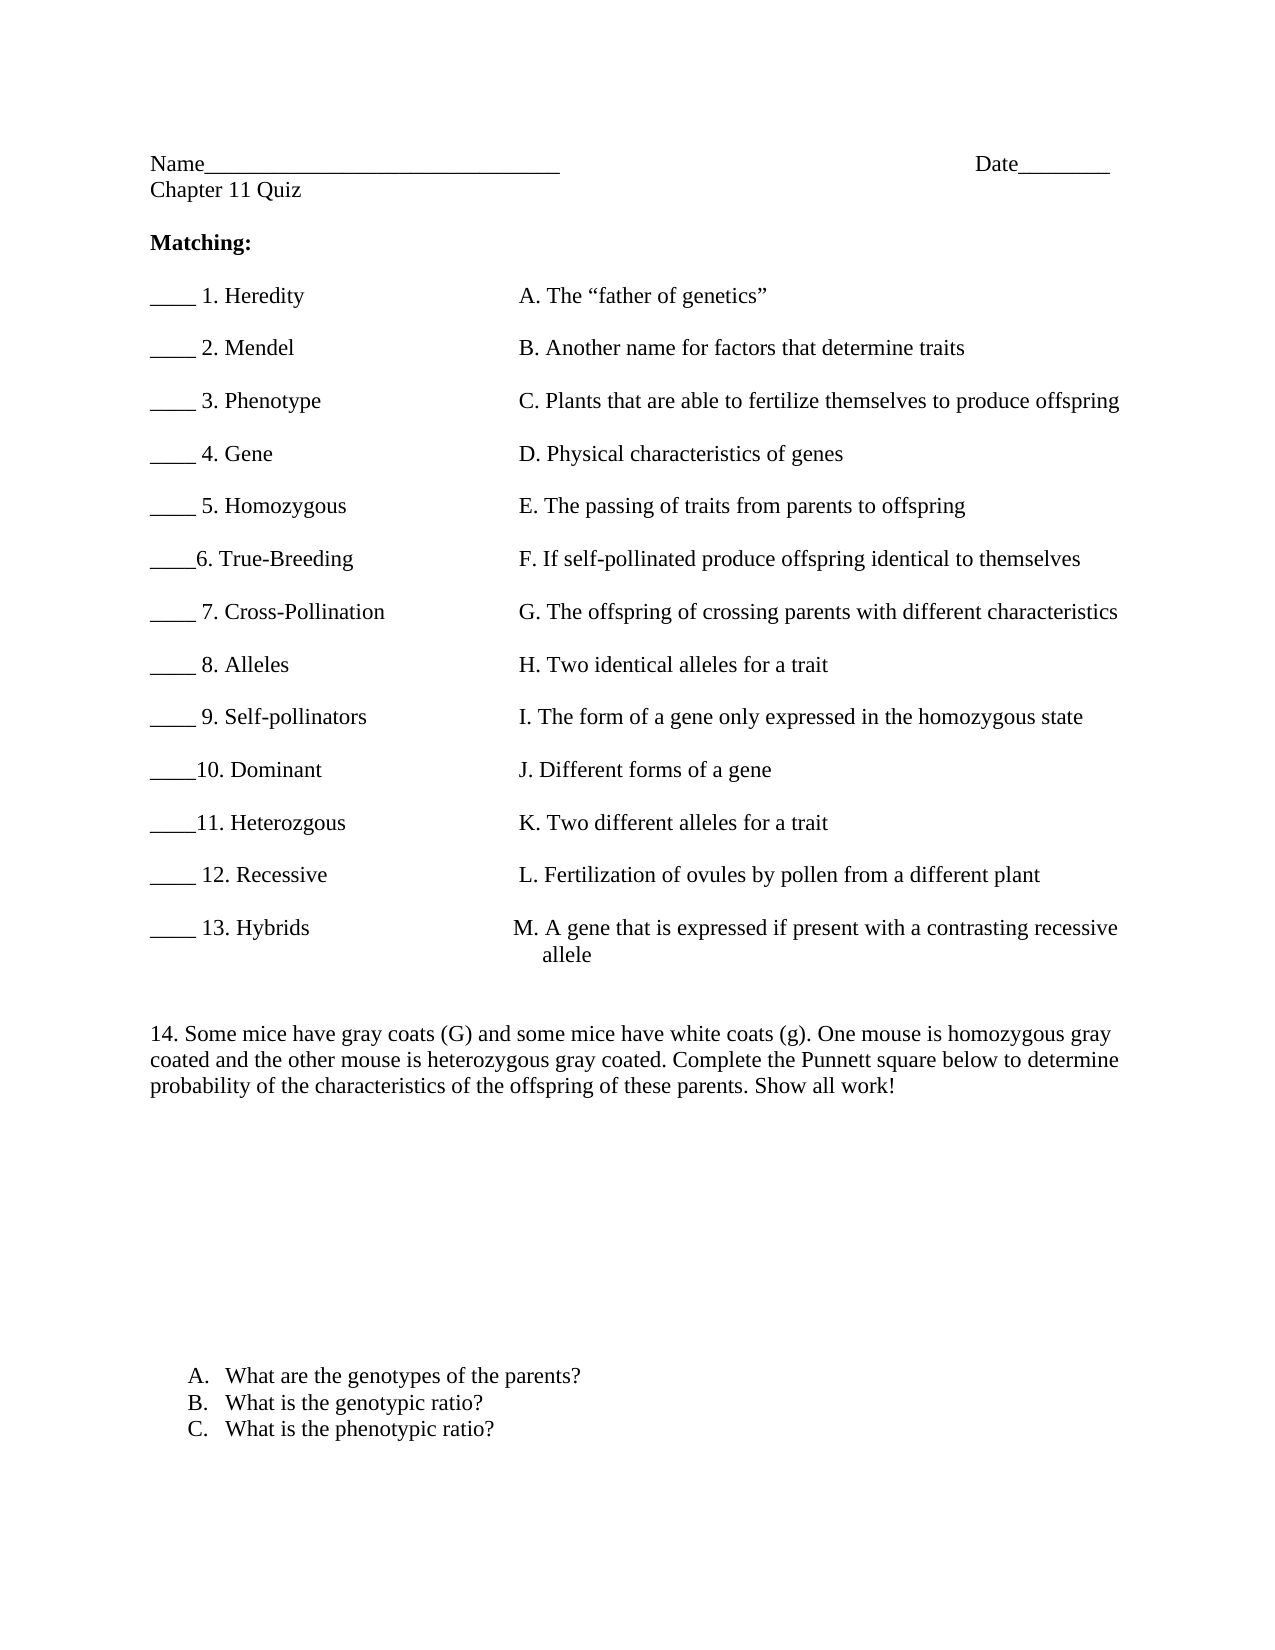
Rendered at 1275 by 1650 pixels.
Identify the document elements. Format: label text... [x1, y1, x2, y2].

text ____ 2. Mendel B. Another name for factors that determine traits [150, 334, 1125, 361]
text ____6. True-Breeding F. If self-pollinated produce offspring identical to themselves [150, 545, 1125, 572]
text ____ 5. Homozygous E. The passing of traits from parents to offspring [150, 493, 1125, 519]
text Chapter 11 Quiz [150, 176, 1125, 203]
text 14. Some mice have gray coats (G) and some mice have white coats (g). One mouse is homozygous gray coated and the other mouse is heterozygous gray coated. Complete the Punnett square below to determine probability of the characteristics of the offspring of these parents. Show all work! [150, 1020, 1125, 1099]
text ____ 4. Gene D. Physical characteristics of genes [150, 440, 1125, 466]
text ____ 9. Self-pollinators I. The form of a gene only expressed in the homozygous state [150, 703, 1125, 730]
text allele [450, 941, 1125, 967]
text ____ 8. Alleles H. Two identical alleles for a trait [150, 651, 1125, 677]
text ____ 7. Cross-Pollination G. The offspring of crossing parents with different characteristics [150, 598, 1125, 624]
text ____ 13. Hybrids M. A gene that is expressed if present with a contrasting recessive [150, 914, 1125, 941]
list What is the genotypic ratio? [187, 1389, 1125, 1415]
list What are the genotypes of the parents? [187, 1362, 1125, 1389]
list What is the phenotypic ratio? [187, 1415, 1125, 1441]
text ____10. Dominant J. Different forms of a gene [150, 756, 1125, 782]
text ____ 3. Phenotype C. Plants that are able to fertilize themselves to produce offspring [150, 387, 1125, 413]
text ____ 12. Recessive L. Fertilization of ovules by pollen from a different plant [150, 862, 1125, 888]
text ____11. Heterozgous K. Two different alleles for a trait [150, 809, 1125, 835]
text Name_______________________________ Date________ [150, 150, 1125, 176]
text Matching: [150, 229, 1125, 255]
text ____ 1. Heredity A. The “father of genetics” [150, 282, 1125, 308]
